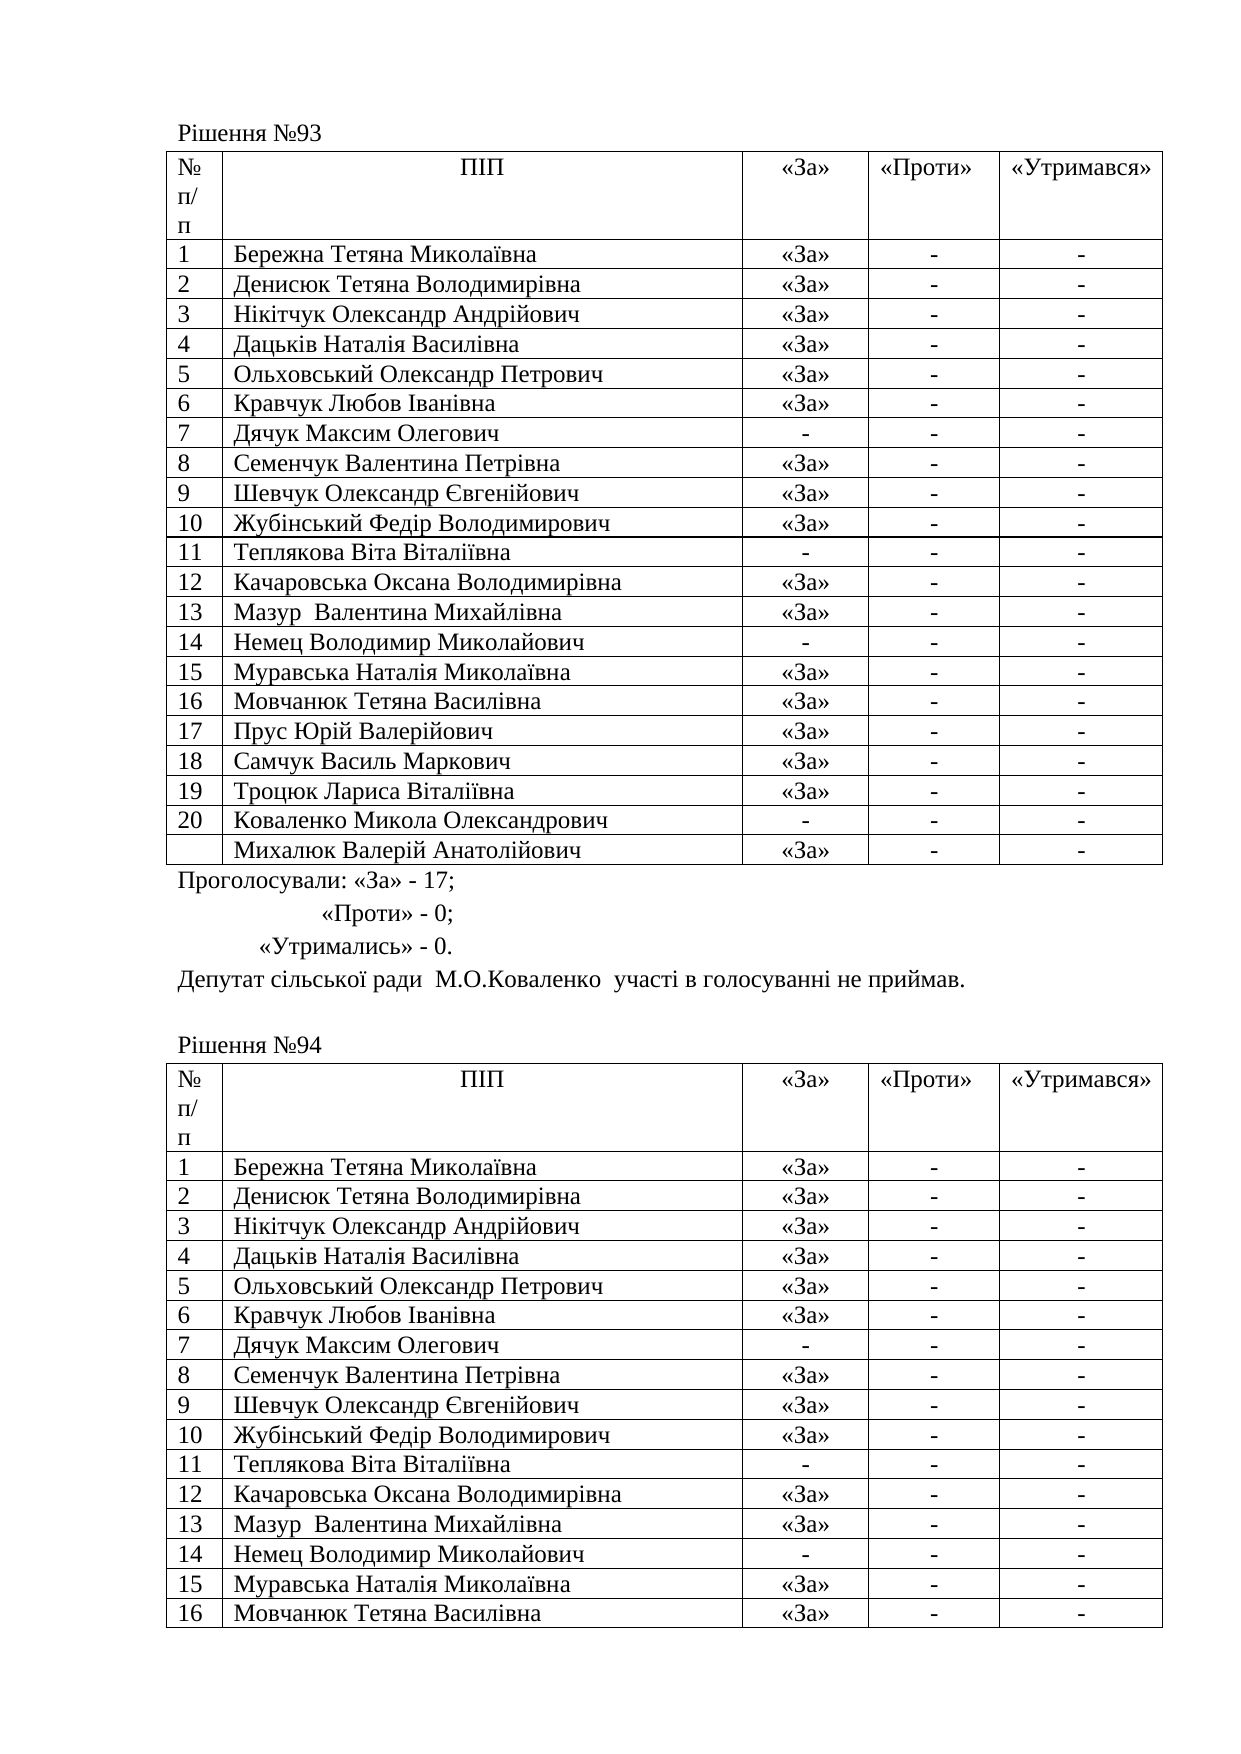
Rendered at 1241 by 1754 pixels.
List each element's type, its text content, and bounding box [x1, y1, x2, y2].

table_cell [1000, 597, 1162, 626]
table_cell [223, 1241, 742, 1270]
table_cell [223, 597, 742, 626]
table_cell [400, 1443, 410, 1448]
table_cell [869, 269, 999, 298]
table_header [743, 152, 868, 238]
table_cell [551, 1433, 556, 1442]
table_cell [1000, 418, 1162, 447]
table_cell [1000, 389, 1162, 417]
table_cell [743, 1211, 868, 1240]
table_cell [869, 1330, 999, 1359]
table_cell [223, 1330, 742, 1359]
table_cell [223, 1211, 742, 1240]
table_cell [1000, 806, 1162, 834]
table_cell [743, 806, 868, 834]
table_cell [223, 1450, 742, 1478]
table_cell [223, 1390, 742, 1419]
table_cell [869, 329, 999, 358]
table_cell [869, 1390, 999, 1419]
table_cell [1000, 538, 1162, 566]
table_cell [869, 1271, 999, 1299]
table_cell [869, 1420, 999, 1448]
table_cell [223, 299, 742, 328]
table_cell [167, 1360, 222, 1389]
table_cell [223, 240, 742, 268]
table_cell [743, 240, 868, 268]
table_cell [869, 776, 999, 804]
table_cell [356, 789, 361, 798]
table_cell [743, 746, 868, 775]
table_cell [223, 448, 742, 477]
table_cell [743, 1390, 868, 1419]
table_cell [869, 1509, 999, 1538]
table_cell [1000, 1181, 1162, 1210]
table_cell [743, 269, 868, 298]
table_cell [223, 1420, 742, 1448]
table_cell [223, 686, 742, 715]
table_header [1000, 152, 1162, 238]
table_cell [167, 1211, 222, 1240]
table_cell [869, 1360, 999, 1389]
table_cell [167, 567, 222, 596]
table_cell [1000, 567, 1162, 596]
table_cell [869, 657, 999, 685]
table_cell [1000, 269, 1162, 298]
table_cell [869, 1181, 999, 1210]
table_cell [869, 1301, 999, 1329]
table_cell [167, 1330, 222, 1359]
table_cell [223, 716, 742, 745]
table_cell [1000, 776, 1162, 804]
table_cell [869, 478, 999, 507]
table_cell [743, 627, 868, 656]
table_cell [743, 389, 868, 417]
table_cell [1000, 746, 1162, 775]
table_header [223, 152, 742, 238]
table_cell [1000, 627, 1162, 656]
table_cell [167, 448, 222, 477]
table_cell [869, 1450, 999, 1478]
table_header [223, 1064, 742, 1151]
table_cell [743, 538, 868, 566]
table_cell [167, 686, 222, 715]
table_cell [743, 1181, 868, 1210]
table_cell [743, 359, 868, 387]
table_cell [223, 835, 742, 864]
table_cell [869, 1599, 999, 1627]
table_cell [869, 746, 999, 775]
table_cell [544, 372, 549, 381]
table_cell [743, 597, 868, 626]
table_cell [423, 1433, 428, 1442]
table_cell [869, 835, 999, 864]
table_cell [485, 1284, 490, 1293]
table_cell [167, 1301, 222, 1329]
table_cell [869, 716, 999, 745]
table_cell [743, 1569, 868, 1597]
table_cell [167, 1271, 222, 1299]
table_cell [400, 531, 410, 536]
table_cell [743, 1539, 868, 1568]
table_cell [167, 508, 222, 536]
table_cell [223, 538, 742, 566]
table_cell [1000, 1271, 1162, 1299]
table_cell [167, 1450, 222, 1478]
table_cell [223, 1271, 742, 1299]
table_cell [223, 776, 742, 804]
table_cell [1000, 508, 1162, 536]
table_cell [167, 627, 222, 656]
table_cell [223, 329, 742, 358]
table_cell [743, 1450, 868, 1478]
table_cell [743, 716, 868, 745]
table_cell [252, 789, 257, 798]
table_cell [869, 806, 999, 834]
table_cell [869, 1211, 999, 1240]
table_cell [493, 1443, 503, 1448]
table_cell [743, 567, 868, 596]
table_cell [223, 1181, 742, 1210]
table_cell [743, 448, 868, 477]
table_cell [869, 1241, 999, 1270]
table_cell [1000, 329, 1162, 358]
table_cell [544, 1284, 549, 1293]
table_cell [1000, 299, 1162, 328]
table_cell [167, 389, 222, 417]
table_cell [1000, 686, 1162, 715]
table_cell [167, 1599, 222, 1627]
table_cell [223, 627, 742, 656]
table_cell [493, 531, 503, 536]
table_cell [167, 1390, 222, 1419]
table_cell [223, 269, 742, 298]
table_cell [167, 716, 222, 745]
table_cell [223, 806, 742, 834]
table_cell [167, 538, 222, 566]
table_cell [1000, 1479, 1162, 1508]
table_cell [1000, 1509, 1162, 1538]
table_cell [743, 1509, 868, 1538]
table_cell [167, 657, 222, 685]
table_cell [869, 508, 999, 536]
text «Утримались» - 0. [177, 931, 1152, 960]
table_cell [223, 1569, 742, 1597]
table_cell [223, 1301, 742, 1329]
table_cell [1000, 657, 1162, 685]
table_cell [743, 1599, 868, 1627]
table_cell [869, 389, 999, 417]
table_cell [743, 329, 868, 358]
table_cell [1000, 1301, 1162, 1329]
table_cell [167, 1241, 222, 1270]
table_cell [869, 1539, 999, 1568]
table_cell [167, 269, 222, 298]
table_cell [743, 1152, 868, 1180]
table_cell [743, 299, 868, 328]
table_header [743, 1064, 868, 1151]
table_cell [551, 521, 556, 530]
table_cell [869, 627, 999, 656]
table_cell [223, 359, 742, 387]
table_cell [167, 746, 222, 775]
text Рішення №94 [177, 1030, 1152, 1059]
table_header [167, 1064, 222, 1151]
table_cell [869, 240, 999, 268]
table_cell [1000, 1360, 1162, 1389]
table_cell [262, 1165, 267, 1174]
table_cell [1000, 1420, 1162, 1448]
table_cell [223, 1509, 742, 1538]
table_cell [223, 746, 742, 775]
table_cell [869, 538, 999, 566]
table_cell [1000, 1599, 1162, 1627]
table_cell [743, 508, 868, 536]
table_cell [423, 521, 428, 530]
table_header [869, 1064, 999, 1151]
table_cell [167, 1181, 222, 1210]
text «Проти» - 0; [177, 898, 1152, 927]
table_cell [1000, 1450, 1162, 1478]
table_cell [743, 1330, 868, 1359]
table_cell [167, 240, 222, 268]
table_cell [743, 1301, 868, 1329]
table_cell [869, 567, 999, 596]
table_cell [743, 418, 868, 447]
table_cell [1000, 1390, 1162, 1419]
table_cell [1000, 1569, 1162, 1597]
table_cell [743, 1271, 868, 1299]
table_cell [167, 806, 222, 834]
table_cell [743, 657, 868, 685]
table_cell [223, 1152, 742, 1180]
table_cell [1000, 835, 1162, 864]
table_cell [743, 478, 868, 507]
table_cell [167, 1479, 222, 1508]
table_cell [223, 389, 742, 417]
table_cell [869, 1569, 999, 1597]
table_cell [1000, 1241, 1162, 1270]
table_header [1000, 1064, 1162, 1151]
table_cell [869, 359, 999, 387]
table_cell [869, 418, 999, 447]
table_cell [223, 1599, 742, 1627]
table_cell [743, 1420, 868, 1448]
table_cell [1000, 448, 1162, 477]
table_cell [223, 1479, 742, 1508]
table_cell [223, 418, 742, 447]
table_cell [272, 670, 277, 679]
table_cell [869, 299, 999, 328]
text Депутат сільської ради М.О.Коваленко участі в голосуванні не приймав. [177, 964, 1152, 993]
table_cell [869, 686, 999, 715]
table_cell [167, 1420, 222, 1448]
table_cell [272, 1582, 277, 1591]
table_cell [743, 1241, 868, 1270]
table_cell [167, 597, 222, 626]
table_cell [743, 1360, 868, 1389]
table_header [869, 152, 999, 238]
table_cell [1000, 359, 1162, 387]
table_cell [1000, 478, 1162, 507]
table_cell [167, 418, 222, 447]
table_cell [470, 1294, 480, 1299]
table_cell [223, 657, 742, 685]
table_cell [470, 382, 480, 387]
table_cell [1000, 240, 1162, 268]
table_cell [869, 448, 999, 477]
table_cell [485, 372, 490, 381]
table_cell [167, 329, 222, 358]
text Проголосували: «За» - 17; [177, 865, 1152, 894]
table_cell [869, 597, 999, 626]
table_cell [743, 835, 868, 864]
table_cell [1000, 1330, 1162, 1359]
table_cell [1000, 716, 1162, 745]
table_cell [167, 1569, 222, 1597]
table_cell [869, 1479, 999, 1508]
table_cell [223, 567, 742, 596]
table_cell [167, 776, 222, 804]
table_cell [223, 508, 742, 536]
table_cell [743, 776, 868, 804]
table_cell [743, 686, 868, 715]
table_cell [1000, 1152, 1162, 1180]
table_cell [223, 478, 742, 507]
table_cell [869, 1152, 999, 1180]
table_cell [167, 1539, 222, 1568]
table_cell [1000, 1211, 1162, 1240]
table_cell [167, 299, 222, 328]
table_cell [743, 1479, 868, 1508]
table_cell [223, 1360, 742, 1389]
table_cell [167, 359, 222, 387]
text Рішення №93 [177, 118, 1152, 147]
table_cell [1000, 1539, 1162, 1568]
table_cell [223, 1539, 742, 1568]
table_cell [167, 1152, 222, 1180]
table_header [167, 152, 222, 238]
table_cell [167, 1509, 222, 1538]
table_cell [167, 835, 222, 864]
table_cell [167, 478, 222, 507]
